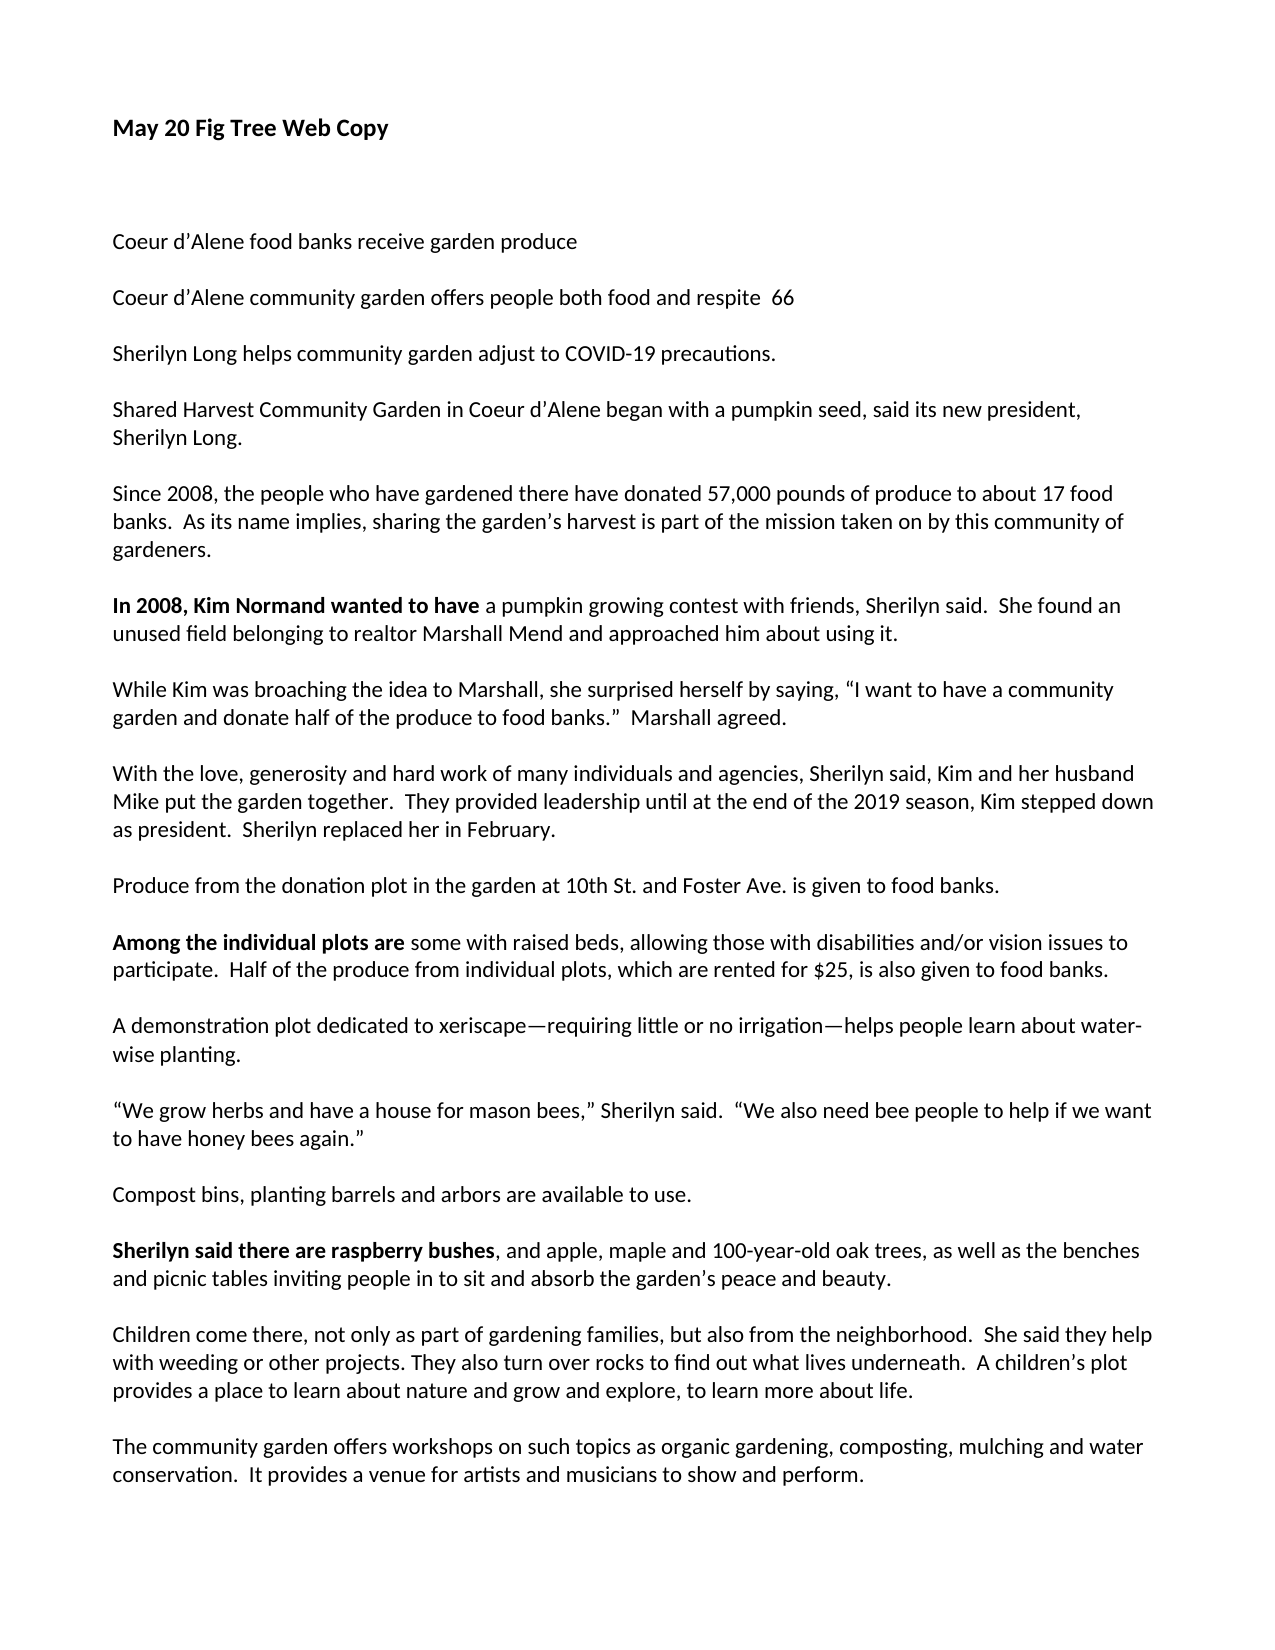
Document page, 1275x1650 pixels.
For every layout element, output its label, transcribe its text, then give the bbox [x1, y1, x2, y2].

text Since 2008, the people who have gardened there have donated 57,000 pounds of produce to about 17 food banks. As its name implies, sharing the garden’s harvest is part of the mission taken on by this community of gardeners. [112, 479, 1162, 563]
text Shared Harvest Community Garden in Coeur d’Alene began with a pumpkin seed, said its new president, Sherilyn Long. [112, 395, 1162, 451]
text A demonstration plot dedicated to xeriscape—requiring little or no irrigation—helps people learn about water-wise planting. [112, 1012, 1162, 1068]
text Sherilyn said there are raspberry bushes, and apple, maple and 100-year-old oak trees, as well as the benches and picnic tables inviting people in to sit and absorb the garden’s peace and beauty. [112, 1236, 1162, 1292]
text Compost bins, planting barrels and arbors are available to use. [112, 1180, 1162, 1208]
text Among the individual plots are some with raised beds, allowing those with disabilities and/or vision issues to participate. Half of the produce from individual plots, which are rented for $25, is also given to food banks. [112, 928, 1162, 984]
text While Kim was broaching the idea to Marshall, she surprised herself by saying, “I want to have a community garden and donate half of the produce to food banks.” Marshall agreed. [112, 675, 1162, 731]
text Children come there, not only as part of gardening families, but also from the neighborhood. She said they help with weeding or other projects. They also turn over rocks to find out what lives underneath. A children’s plot provides a place to learn about nature and grow and explore, to learn more about life. [112, 1320, 1162, 1404]
text Produce from the donation plot in the garden at 10th St. and Foster Ave. is given to food banks. [112, 872, 1162, 899]
text Coeur d’Alene food banks receive garden produce [112, 227, 1162, 255]
text Coeur d’Alene community garden offers people both food and respite 66 [112, 283, 1162, 311]
text In 2008, Kim Normand wanted to have a pumpkin growing contest with friends, Sherilyn said. She found an unused field belonging to realtor Marshall Mend and approached him about using it. [112, 591, 1162, 647]
text May 20 Fig Tree Web Copy [112, 112, 1162, 143]
text “We grow herbs and have a house for mason bees,” Sherilyn said. “We also need bee people to help if we want to have honey bees again.” [112, 1096, 1162, 1152]
text Sherilyn Long helps community garden adjust to COVID-19 precautions. [112, 339, 1162, 367]
text The community garden offers workshops on such topics as organic gardening, composting, mulching and water conservation. It provides a venue for artists and musicians to show and perform. [112, 1432, 1162, 1488]
text With the love, generosity and hard work of many individuals and agencies, Sherilyn said, Kim and her husband Mike put the garden together. They provided leadership until at the end of the 2019 season, Kim stepped down as president. Sherilyn replaced her in February. [112, 759, 1162, 843]
